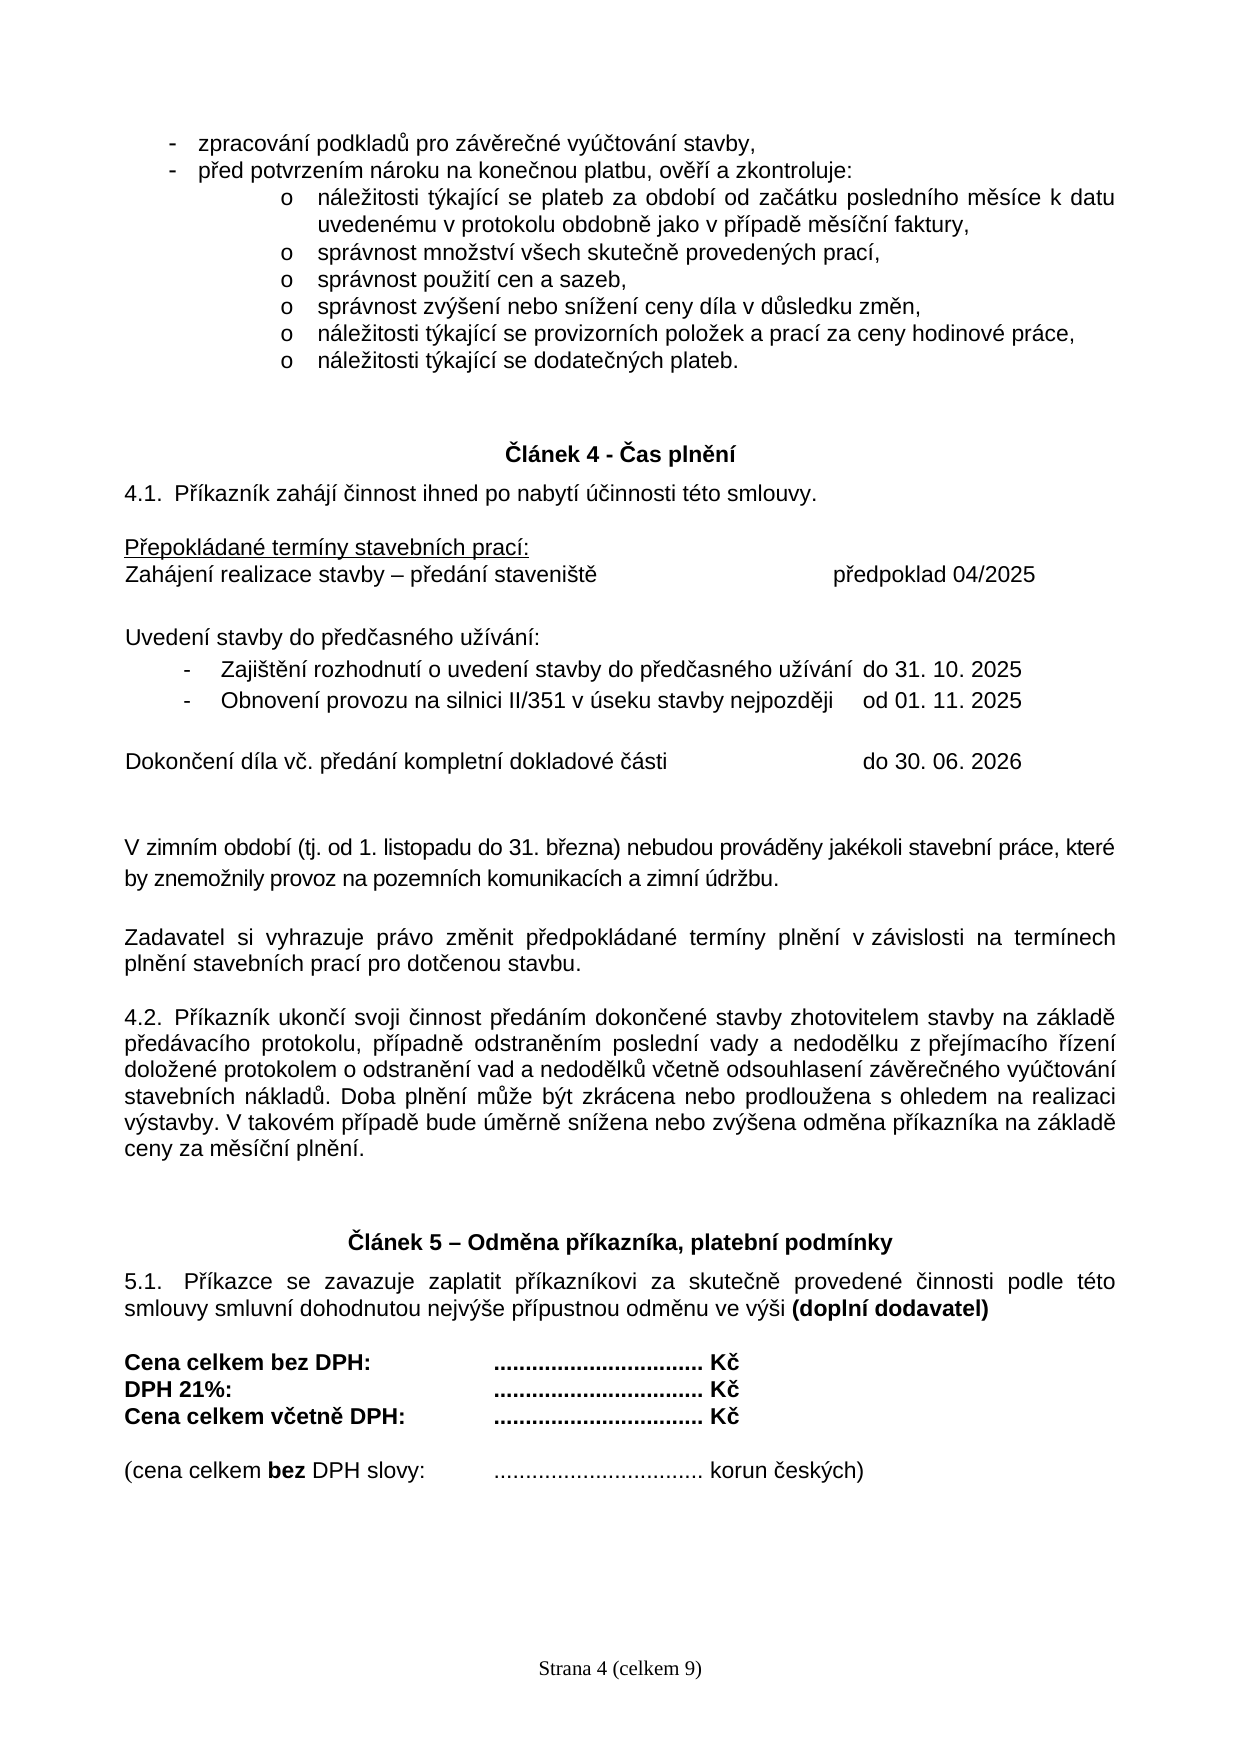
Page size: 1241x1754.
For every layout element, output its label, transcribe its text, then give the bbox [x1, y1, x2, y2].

list Příkazník ukončí svoji činnost předáním dokončené stavby zhotovitelem stavby na základě předávacího protokolu, případně odstraněním poslední vady a nedodělku z přejímacího řízení doložené protokolem o odstranění vad a nedodělků včetně odsouhlasení závěrečného vyúčtování stavebních nákladů. Doba plnění může být zkrácena nebo prodloužena s ohledem na realizaci výstavby. V takovém případě bude úměrně snížena nebo zvýšena odměna příkazníka na základě ceny za měsíční plnění. [124, 1003, 1116, 1162]
text Cena celkem včetně DPH: ................................. Kč [124, 1403, 1116, 1430]
text (cena celkem bez DPH slovy: ................................. korun českých) [124, 1457, 1116, 1484]
list náležitosti týkající se dodatečných plateb. [280, 347, 1116, 374]
title Zahájení realizace stavby – předání staveniště předpoklad 04/2025 [125, 561, 1116, 587]
list Příkazník zahájí činnost ihned po nabytí účinnosti této smlouvy. [124, 480, 1116, 507]
list náležitosti týkající se provizorních položek a prací za ceny hodinové práce, [280, 319, 1116, 347]
list Příkazce se zavazuje zaplatit příkazníkovi za skutečně provedené činnosti podle této smlouvy smluvní dohodnutou nejvýše přípustnou odměnu ve výši (doplní dodavatel) [124, 1268, 1116, 1322]
list správnost zvýšení nebo snížení ceny díla v důsledku změn, [280, 292, 1116, 319]
text Článek 5 – Odměna příkazníka, platební podmínky [124, 1228, 1116, 1255]
text Dokončení díla vč. předání kompletní dokladové části do 30. 06. 2026 [125, 748, 1116, 774]
text DPH 21%: ................................. Kč [124, 1376, 1116, 1403]
text Přepokládané termíny stavebních prací: [124, 534, 1116, 561]
list správnost množství všech skutečně provedených prací, [280, 238, 1116, 265]
text Zadavatel si vyhrazuje právo změnit předpokládané termíny plnění v závislosti na termínech plnění stavebních prací pro dotčenou stavbu. [124, 924, 1116, 976]
title Zajištění rozhodnutí o uvedení stavby do předčasného užívání do 31. 10. 2025 [183, 656, 1116, 682]
title Obnovení provozu na silnici II/351 v úseku stavby nejpozději od 01. 11. 2025 [183, 687, 1116, 714]
text V zimním období (tj. od 1. listopadu do 31. března) nebudou prováděny jakékoli stavební práce, které by znemožnily provoz na pozemních komunikacích a zimní údržbu. [124, 833, 1116, 891]
list zpracování podkladů pro závěrečné vyúčtování stavby, [168, 130, 1116, 157]
list náležitosti týkající se plateb za období od začátku posledního měsíce k datu uvedenému v protokolu obdobně jako v případě měsíční faktury, [280, 184, 1116, 238]
text Článek 4 - Čas plnění [124, 440, 1116, 467]
text Cena celkem bez DPH: ................................. Kč [124, 1349, 1116, 1376]
title Uvedení stavby do předčasného užívání: [125, 624, 1116, 651]
list správnost použití cen a sazeb, [280, 265, 1116, 292]
list před potvrzením nároku na konečnou platbu, ověří a zkontroluje: [168, 157, 1116, 184]
